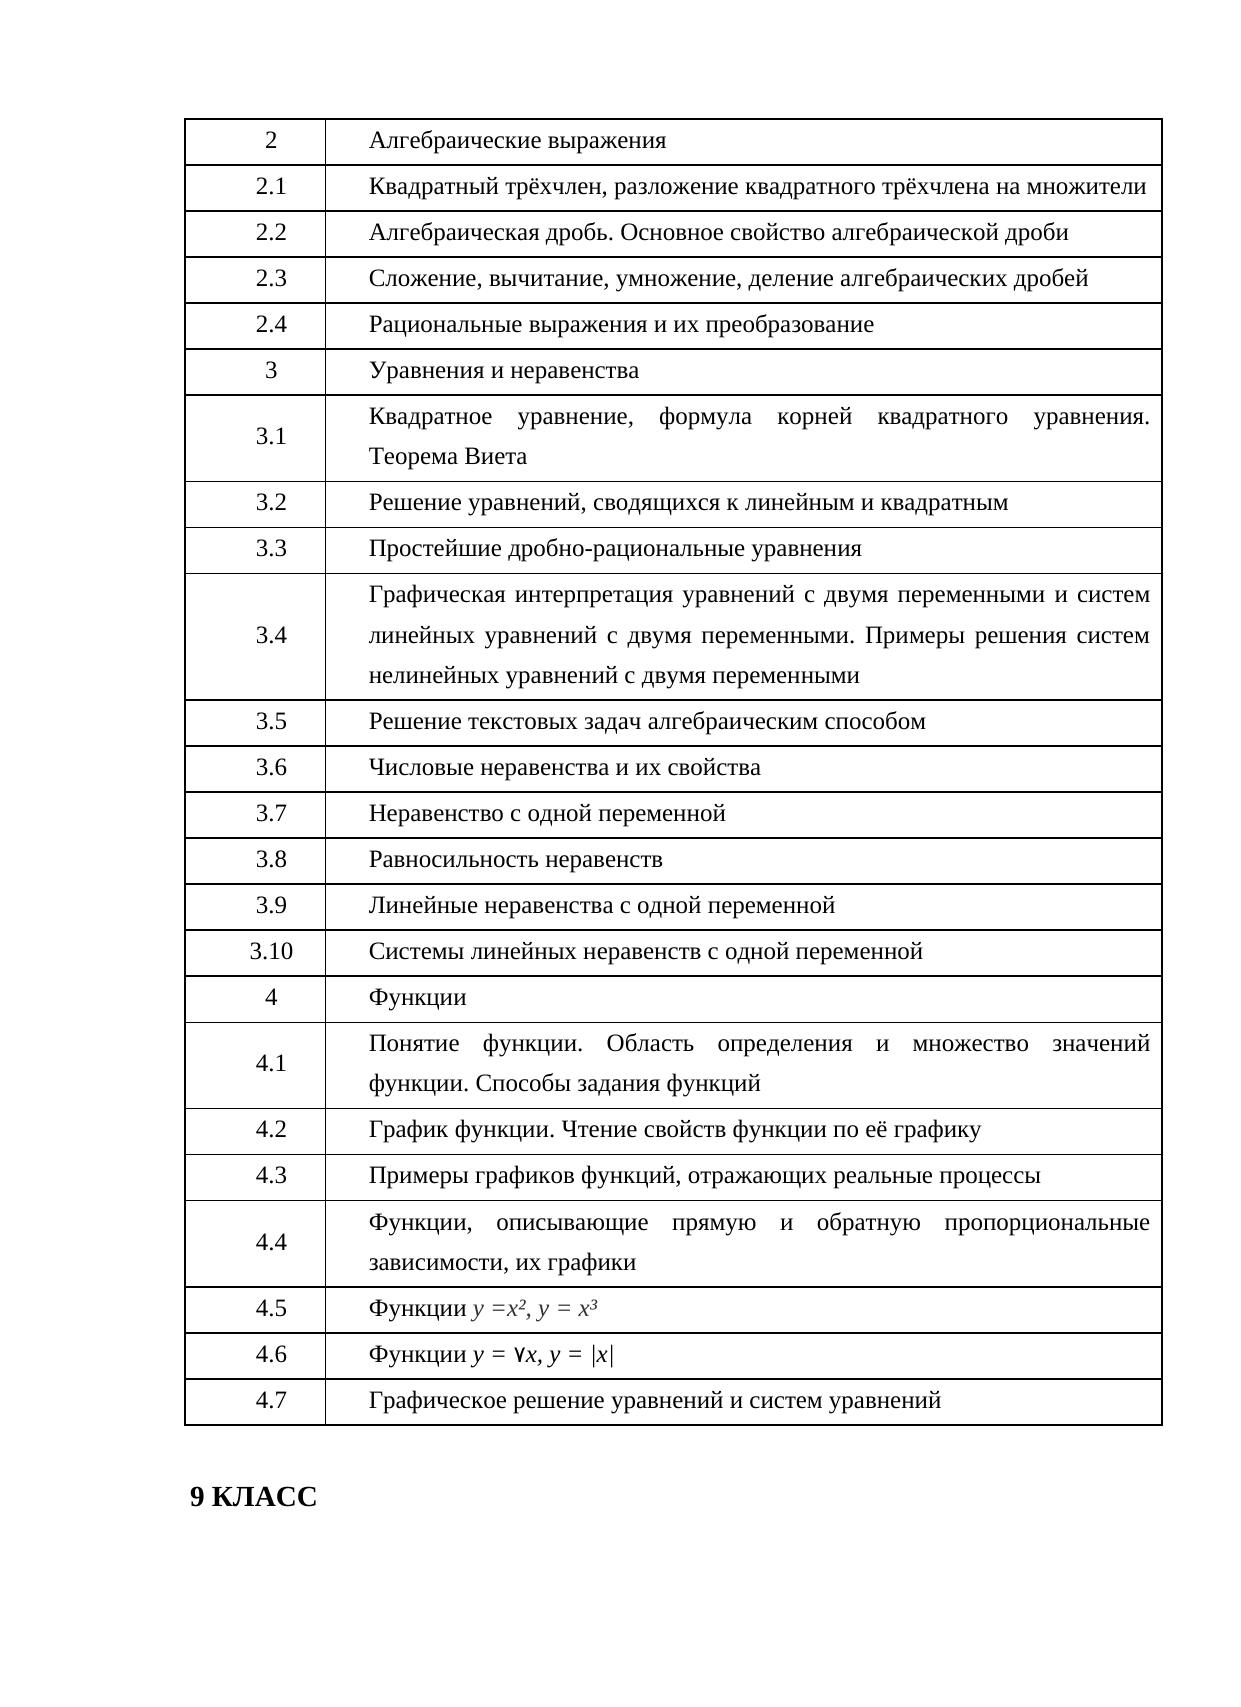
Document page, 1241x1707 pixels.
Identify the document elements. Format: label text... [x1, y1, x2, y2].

table_cell 2.1 [186, 166, 325, 210]
table_cell Понятие функции. Область определения и множество значений функции. Способы задания функций [326, 1023, 1161, 1108]
table_cell Алгебраическая дробь. Основное свойство алгебраической дроби [326, 212, 1161, 256]
table_cell 4 [186, 977, 325, 1021]
table_cell Простейшие дробно-рациональные уравнения [326, 528, 1161, 573]
table_cell 4.4 [186, 1201, 325, 1286]
table_cell Равносильность неравенств [326, 839, 1161, 883]
table_cell Функции, описывающие прямую и обратную пропорциональные зависимости, их графики [326, 1201, 1161, 1286]
text 9 КЛАСС [190, 1479, 1152, 1512]
table_cell Квадратное уравнение, формула корней квадратного уравнения. Теорема Виета [326, 396, 1161, 481]
table_cell Решение текстовых задач алгебраическим способом [326, 701, 1161, 745]
table_cell 2.4 [186, 304, 325, 348]
table_cell Уравнения и неравенства [326, 350, 1161, 394]
table_cell 3.7 [186, 793, 325, 837]
table_cell Функции y = ٧x, y = |х| [326, 1334, 1161, 1378]
table_cell Решение уравнений, сводящихся к линейным и квадратным [326, 482, 1161, 527]
table_cell Функции y =x², y = x³ [326, 1288, 1161, 1332]
table_cell 3.2 [186, 482, 325, 527]
table_cell Рациональные выражения и их преобразование [326, 304, 1161, 348]
table_cell 3.9 [186, 885, 325, 929]
table_cell Квадратный трёхчлен, разложение квадратного трёхчлена на множители [326, 166, 1161, 210]
table_cell 4.6 [186, 1334, 325, 1378]
table_cell Алгебраические выражения [326, 120, 1161, 164]
table_cell 3.1 [186, 396, 325, 481]
table_cell 2 [186, 120, 325, 164]
table_cell Неравенство с одной переменной [326, 793, 1161, 837]
table_cell 2.2 [186, 212, 325, 256]
table_cell 4.3 [186, 1155, 325, 1200]
table_cell 4.1 [186, 1023, 325, 1108]
table_cell Линейные неравенства с одной переменной [326, 885, 1161, 929]
table_cell 3.3 [186, 528, 325, 573]
table_cell Примеры графиков функций, отражающих реальные процессы [326, 1155, 1161, 1200]
table_cell 3.6 [186, 747, 325, 791]
table_cell Числовые неравенства и их свойства [326, 747, 1161, 791]
table_cell 3.10 [186, 931, 325, 975]
table_cell 3.8 [186, 839, 325, 883]
table_cell Функции [326, 977, 1161, 1021]
table_cell 2.3 [186, 258, 325, 302]
table_cell Системы линейных неравенств с одной переменной [326, 931, 1161, 975]
table_cell 4.7 [186, 1380, 325, 1424]
table_cell 3.5 [186, 701, 325, 745]
table_cell Графическое решение уравнений и систем уравнений [326, 1380, 1161, 1424]
table_cell Графическая интерпретация уравнений с двумя переменными и систем линейных уравнений с двумя переменными. Примеры решения систем нелинейных уравнений с двумя переменными [326, 574, 1161, 699]
table_cell Сложение, вычитание, умножение, деление алгебраических дробей [326, 258, 1161, 302]
table_cell 4.5 [186, 1288, 325, 1332]
table_cell 4.2 [186, 1109, 325, 1154]
table_cell 3.4 [186, 574, 325, 699]
table_cell 3 [186, 350, 325, 394]
table_cell График функции. Чтение свойств функции по её графику [326, 1109, 1161, 1154]
